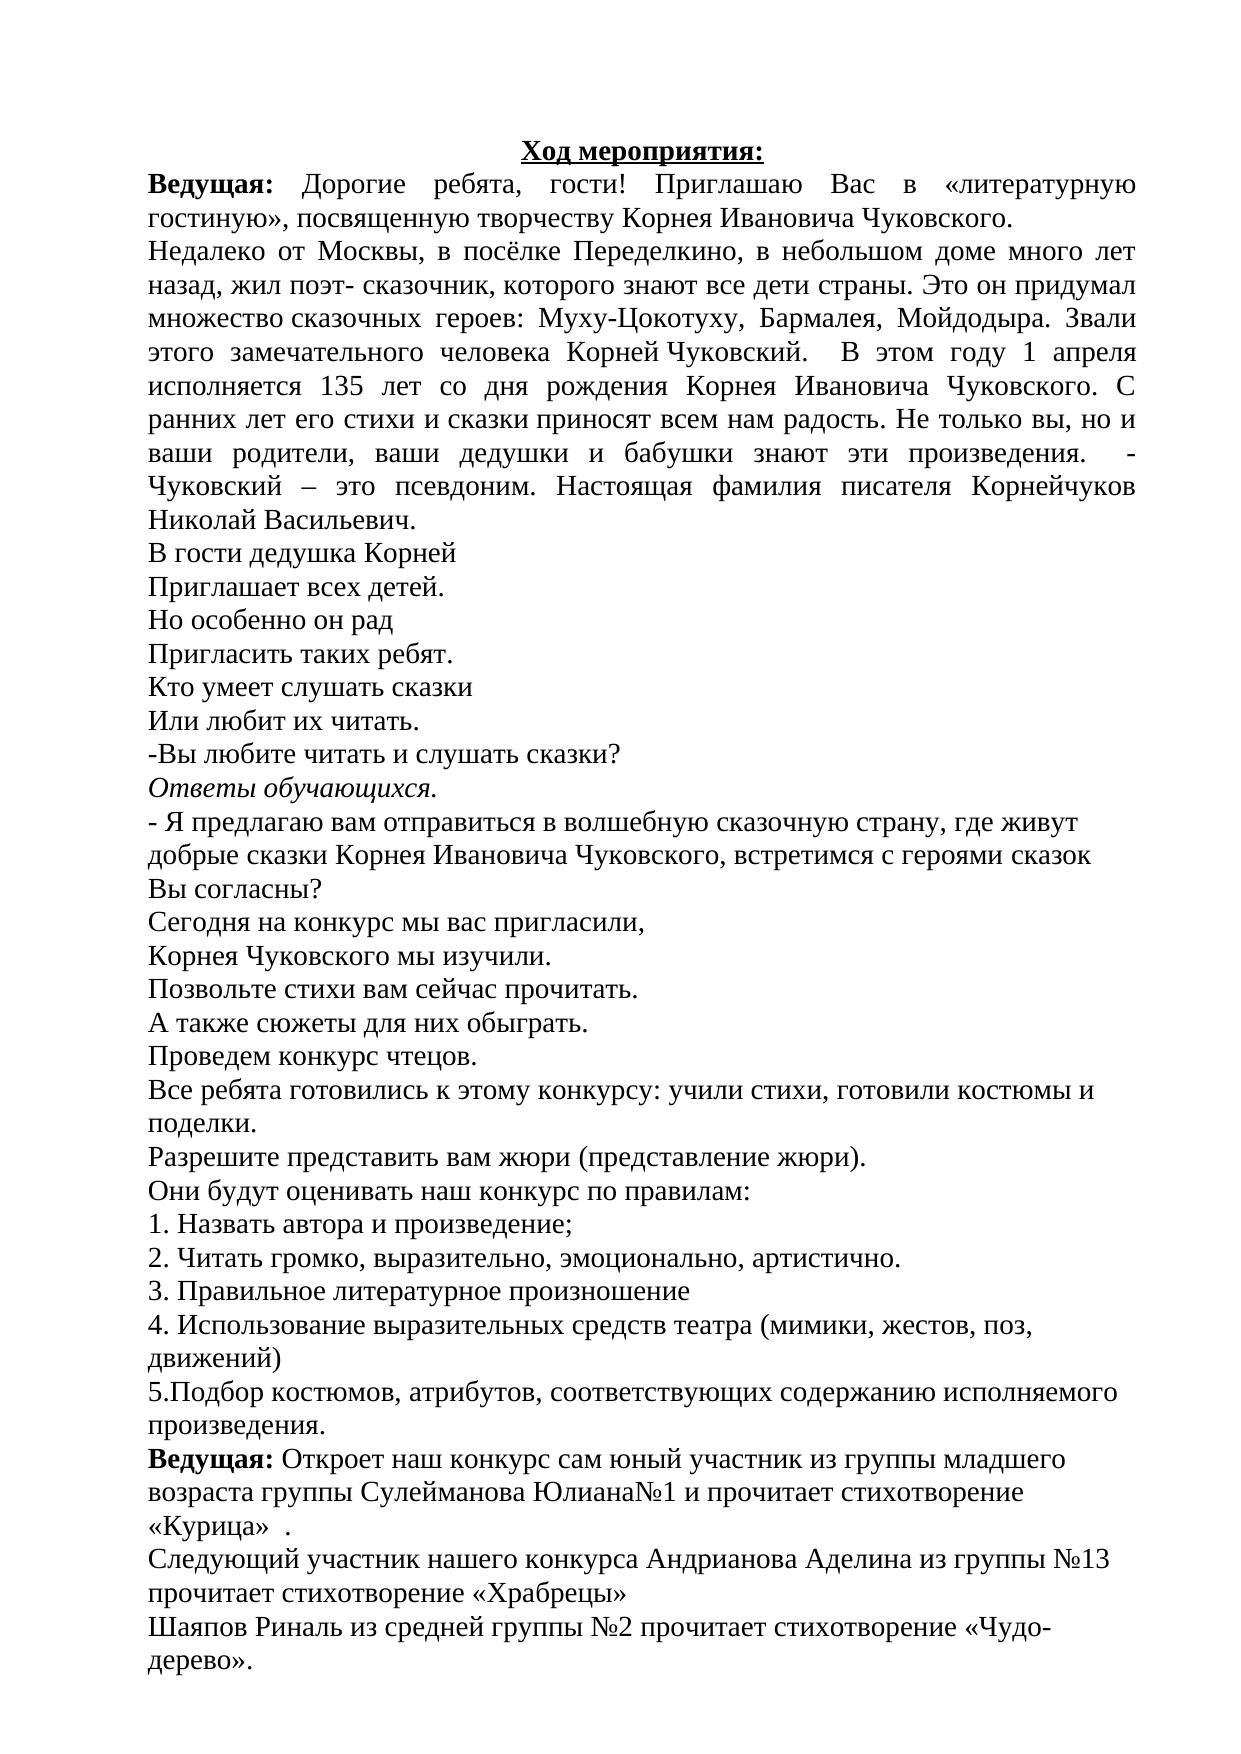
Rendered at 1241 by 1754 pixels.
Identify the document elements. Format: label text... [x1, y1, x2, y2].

text Позвольте стихи вам сейчас прочитать. [148, 971, 1137, 1005]
text В гости дедушка Корней [148, 535, 1137, 569]
text Или любит их читать. [148, 703, 1137, 737]
text Ведущая: Откроет наш конкурс сам юный участник из группы младшего возраста группы Сулейманова Юлиана№1 и прочитает стихотворение «Курица» . [148, 1441, 1137, 1542]
text 5.Подбор костюмов, атрибутов, соответствующих содержанию исполняемого произведения. [148, 1374, 1137, 1441]
text Кто умеет слушать сказки [148, 669, 1137, 703]
text Но особенно он рад [148, 602, 1137, 636]
text - Я предлагаю вам отправиться в волшебную сказочную страну, где живут добрые сказки Корнея Ивановича Чуковского, встретимся с героями сказок Вы согласны? [148, 804, 1137, 904]
text Разрешите представить вам жюри (представление жюри). [148, 1139, 1137, 1173]
text Все ребята готовились к этому конкурсу: учили стихи, готовили костюмы и поделки. [148, 1072, 1137, 1139]
text 3. Правильное литературное произношение [148, 1273, 1137, 1307]
text Проведем конкурс чтецов. [148, 1038, 1137, 1072]
text Сегодня на конкурс мы вас пригласили, [148, 904, 1137, 938]
text -Вы любите читать и слушать сказки? [148, 737, 1137, 770]
text 4. Использование выразительных средств театра (мимики, жестов, поз, движений) [148, 1307, 1137, 1374]
text Ответы обучающихся. [148, 770, 1137, 804]
text Недалеко от Москвы, в посёлке Переделкино, в небольшом доме много лет назад, жил поэт- сказочник, которого знают все дети страны. Это он придумал множество сказочных героев: Муху-Цокотуху, Бармалея, Мойдодыра. Звали этого замечательного человека Корней Чуковский. В этом году 1 апреля исполняется 135 лет со дня рождения Корнея Ивановича Чуковского. С ранних лет его стихи и сказки приносят всем нам радость. Не только вы, но и ваши родители, ваши дедушки и бабушки знают эти произведения. - Чуковский – это псевдоним. Настоящая фамилия писателя Корнейчуков Николай Васильевич. [148, 233, 1137, 535]
text Они будут оценивать наш конкурс по правилам: 1. Назвать автора и произведение; 2. Читать громко, выразительно, эмоционально, артистично. [148, 1173, 1137, 1273]
text Приглашает всех детей. [148, 569, 1137, 602]
text Следующий участник нашего конкурса Андрианова Аделина из группы №13 прочитает стихотворение «Храбрецы» [148, 1542, 1137, 1609]
text А также сюжеты для них обыграть. [148, 1005, 1137, 1038]
text Пригласить таких ребят. [148, 636, 1137, 669]
text Шаяпов Риналь из средней группы №2 прочитает стихотворение «Чудо-дерево». [148, 1609, 1137, 1676]
text Ход мероприятия: [148, 133, 1137, 166]
text Ведущая: Дорогие ребята, гости! Приглашаю Вас в «литературную гостиную», посвященную творчеству Корнея Ивановича Чуковского. [148, 166, 1137, 233]
text Корнея Чуковского мы изучили. [148, 938, 1137, 971]
